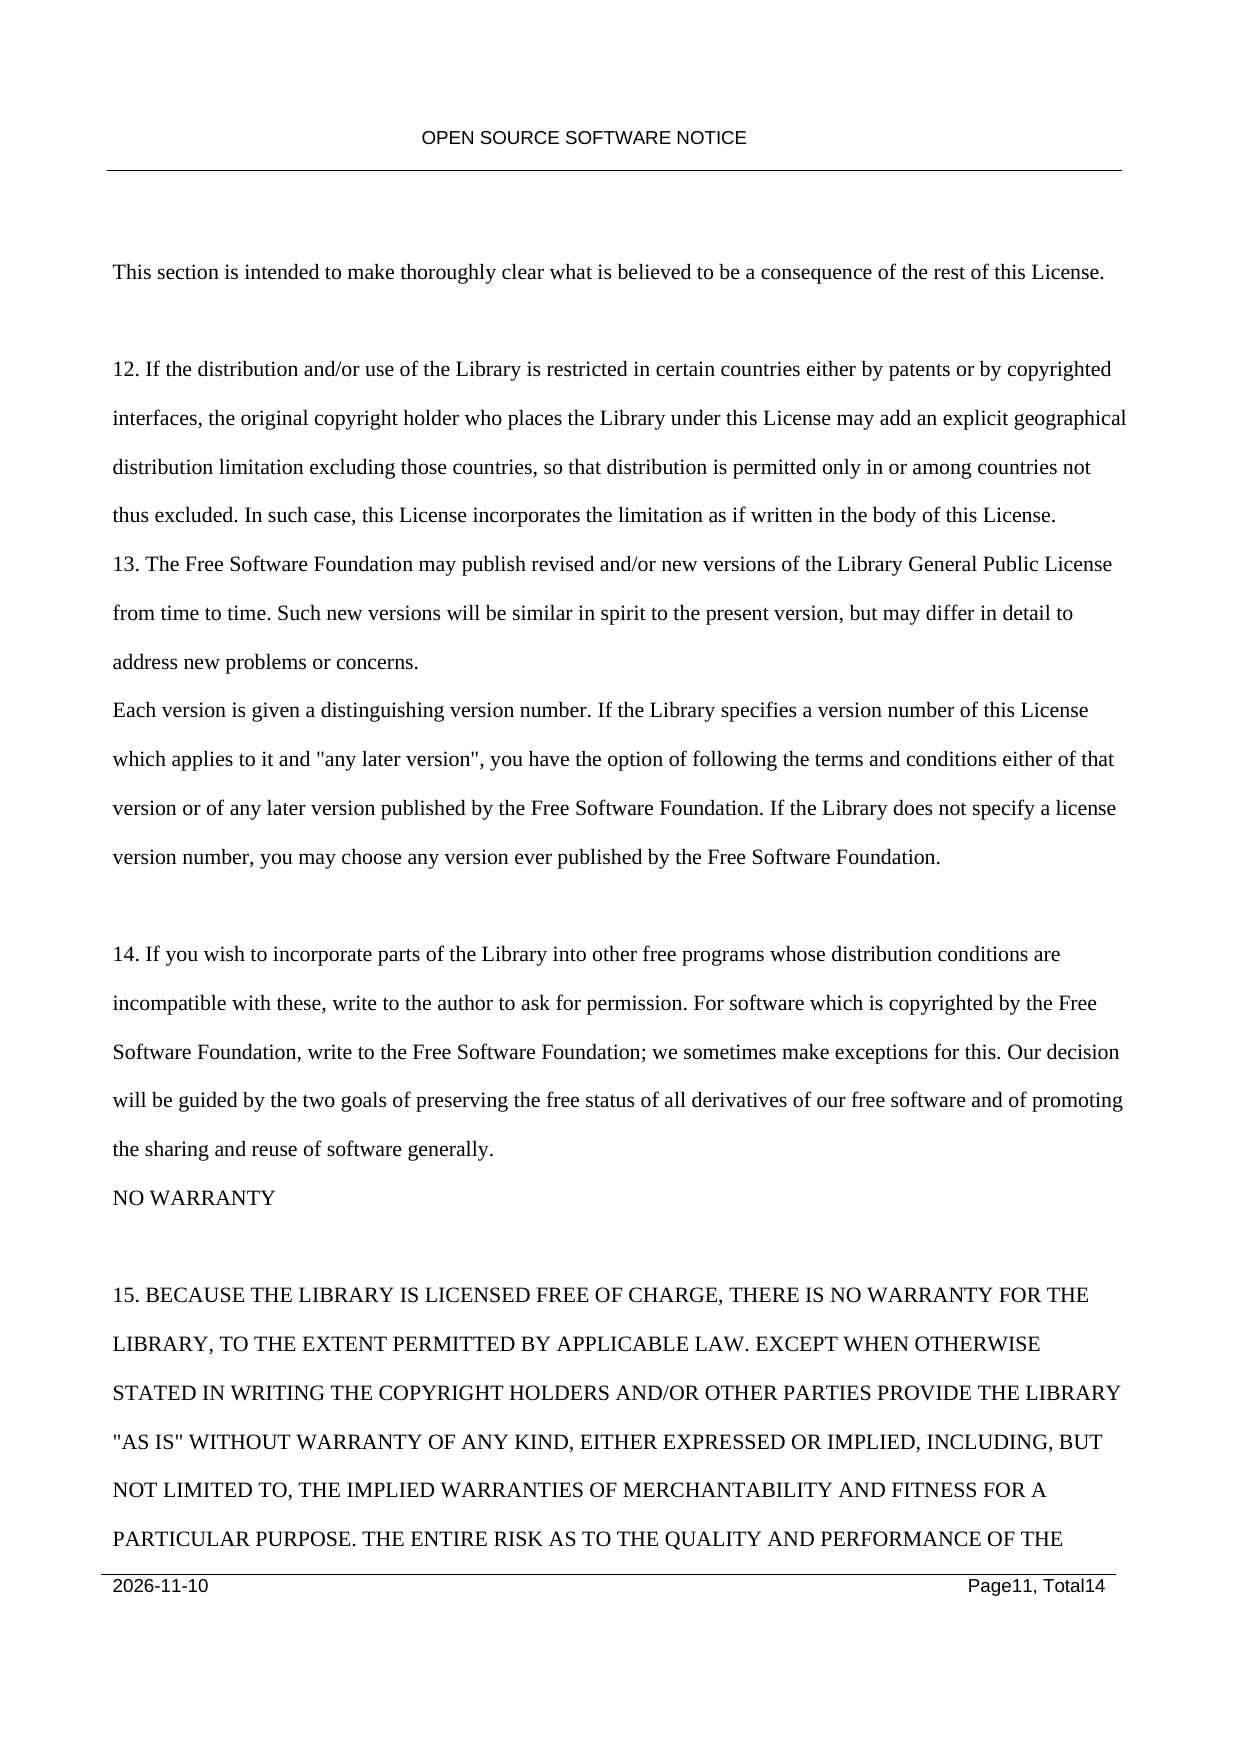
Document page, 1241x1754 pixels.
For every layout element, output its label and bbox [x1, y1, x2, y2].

text [112, 206, 1128, 1555]
